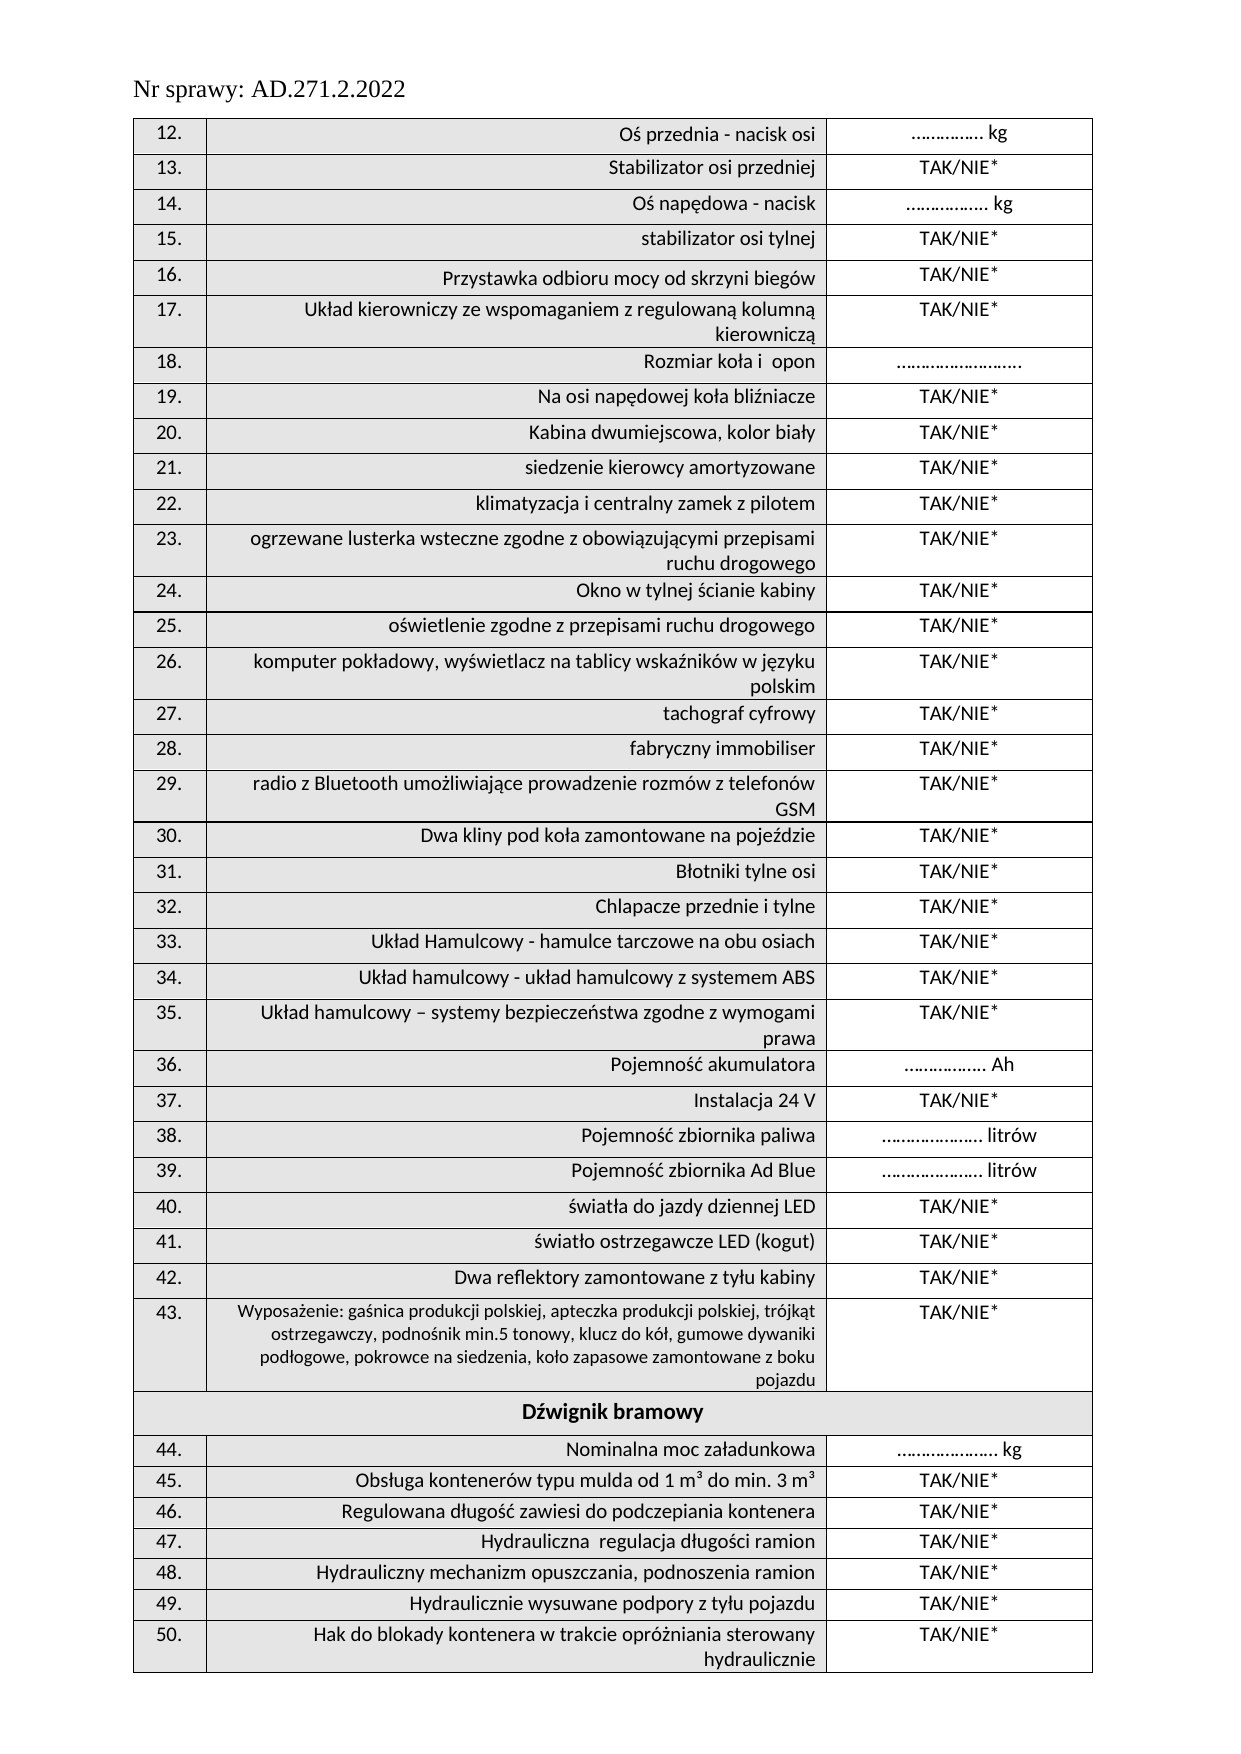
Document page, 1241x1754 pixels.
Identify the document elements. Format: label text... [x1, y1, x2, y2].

table_cell ………………… litrów [827, 1158, 1092, 1192]
table_cell Oś napędowa - nacisk [207, 190, 826, 224]
table_cell [134, 735, 206, 769]
table_cell TAK/NIE* [827, 648, 1092, 699]
table_cell [134, 296, 206, 347]
table_cell Pojemność zbiornika Ad Blue [207, 1158, 826, 1192]
table_cell komputer pokładowy, wyświetlacz na tablicy wskaźników w języku polskim [207, 648, 826, 699]
table_cell TAK/NIE* [827, 1529, 1092, 1558]
table_cell radio z Bluetooth umożliwiające prowadzenie rozmów z telefonów GSM [207, 771, 826, 821]
table_cell Hydrauliczny mechanizm opuszczania, podnoszenia ramion [207, 1559, 826, 1589]
table_cell światła do jazdy dziennej LED [207, 1193, 826, 1227]
table_cell [134, 525, 206, 576]
table_cell [134, 261, 206, 295]
table_cell [134, 1087, 206, 1121]
table_cell Chlapacze przednie i tylne [207, 893, 826, 928]
table_cell Instalacja 24 V [207, 1087, 826, 1121]
table_cell [134, 1559, 206, 1589]
table_cell TAK/NIE* [827, 1087, 1092, 1121]
table_cell fabryczny immobiliser [207, 735, 826, 769]
table_cell ………………… kg [827, 1436, 1092, 1466]
table_cell [134, 1467, 206, 1497]
table_cell Nominalna moc załadunkowa [207, 1436, 826, 1466]
table_cell Regulowana długość zawiesi do podczepiania kontenera [207, 1498, 826, 1527]
table_cell [134, 490, 206, 524]
table_cell TAK/NIE* [827, 735, 1092, 769]
table_cell Oś przednia - nacisk osi [207, 119, 826, 153]
table_cell [134, 823, 206, 857]
table_cell [134, 1590, 206, 1620]
table_cell Błotniki tylne osi [207, 858, 826, 892]
table_cell TAK/NIE* [827, 454, 1092, 489]
table_cell …………………….. [827, 348, 1092, 382]
table_cell [134, 648, 206, 699]
table_cell [134, 929, 206, 963]
table_cell TAK/NIE* [827, 1498, 1092, 1527]
table_cell TAK/NIE* [827, 419, 1092, 453]
table_cell oświetlenie zgodne z przepisami ruchu drogowego [207, 613, 826, 647]
table_cell siedzenie kierowcy amortyzowane [207, 454, 826, 489]
table_cell Układ hamulcowy - układ hamulcowy z systemem ABS [207, 964, 826, 998]
table_cell Hydrauliczna regulacja długości ramion [207, 1529, 826, 1558]
table_cell TAK/NIE* [827, 1621, 1092, 1672]
table_cell [134, 1000, 206, 1050]
table_cell [134, 1436, 206, 1466]
table_cell Dwa reflektory zamontowane z tyłu kabiny [207, 1264, 826, 1298]
table_cell [134, 454, 206, 489]
table_cell Na osi napędowej koła bliźniacze [207, 384, 826, 418]
table_cell TAK/NIE* [827, 490, 1092, 524]
table_cell [134, 1529, 206, 1558]
table_cell TAK/NIE* [827, 1229, 1092, 1263]
table_cell [134, 1498, 206, 1527]
table_cell Hak do blokady kontenera w trakcie opróżniania sterowany hydraulicznie [207, 1621, 826, 1672]
table_cell TAK/NIE* [827, 929, 1092, 963]
table_cell TAK/NIE* [827, 225, 1092, 260]
table_cell [134, 1158, 206, 1192]
table_cell [134, 1264, 206, 1298]
table_cell Układ hamulcowy – systemy bezpieczeństwa zgodne z wymogami prawa [207, 1000, 826, 1050]
table_cell [134, 155, 206, 189]
table_cell Wyposażenie: gaśnica produkcji polskiej, apteczka produkcji polskiej, trójkąt ostrzegawczy, podnośnik min.5 tonowy, klucz do kół, gumowe dywaniki podłogowe, pokrowce na siedzenia, koło zapasowe zamontowane z boku pojazdu [207, 1299, 826, 1391]
table_cell TAK/NIE* [827, 771, 1092, 821]
table_cell Pojemność zbiornika paliwa [207, 1122, 826, 1157]
table_cell [134, 1193, 206, 1227]
table_cell [134, 225, 206, 260]
table_cell TAK/NIE* [827, 1000, 1092, 1050]
table_cell [134, 419, 206, 453]
table_cell TAK/NIE* [827, 296, 1092, 347]
table_cell …………….. Ah [827, 1051, 1092, 1086]
table_cell TAK/NIE* [827, 1193, 1092, 1227]
table_cell [134, 613, 206, 647]
table_cell Rozmiar koła i opon [207, 348, 826, 382]
table_cell [134, 1122, 206, 1157]
table_cell TAK/NIE* [827, 893, 1092, 928]
table_cell Okno w tylnej ścianie kabiny [207, 577, 826, 611]
table_cell Stabilizator osi przedniej [207, 155, 826, 189]
table_cell TAK/NIE* [827, 1559, 1092, 1589]
table_cell TAK/NIE* [827, 858, 1092, 892]
table_cell TAK/NIE* [827, 1467, 1092, 1497]
table_cell TAK/NIE* [827, 1590, 1092, 1620]
table_cell światło ostrzegawcze LED (kogut) [207, 1229, 826, 1263]
table_cell Przystawka odbioru mocy od skrzyni biegów [207, 261, 826, 295]
table_cell [134, 700, 206, 734]
table_cell [134, 1051, 206, 1086]
table_cell TAK/NIE* [827, 525, 1092, 576]
table_cell …………….. kg [827, 190, 1092, 224]
table_cell [134, 384, 206, 418]
table_cell [134, 893, 206, 928]
table_cell klimatyzacja i centralny zamek z pilotem [207, 490, 826, 524]
table_cell Układ kierowniczy ze wspomaganiem z regulowaną kolumną kierowniczą [207, 296, 826, 347]
table_cell ………………… litrów [827, 1122, 1092, 1157]
table_cell [134, 1229, 206, 1263]
table_cell Układ Hamulcowy - hamulce tarczowe na obu osiach [207, 929, 826, 963]
table_cell tachograf cyfrowy [207, 700, 826, 734]
table_cell TAK/NIE* [827, 1264, 1092, 1298]
table_cell Dwa kliny pod koła zamontowane na pojeździe [207, 823, 826, 857]
table_cell [134, 577, 206, 611]
table_cell Kabina dwumiejscowa, kolor biały [207, 419, 826, 453]
table_cell [134, 190, 206, 224]
table_cell TAK/NIE* [827, 261, 1092, 295]
table_cell TAK/NIE* [827, 823, 1092, 857]
table_cell TAK/NIE* [827, 1299, 1092, 1391]
table_cell [134, 348, 206, 382]
table_cell ogrzewane lusterka wsteczne zgodne z obowiązującymi przepisami ruchu drogowego [207, 525, 826, 576]
table_cell …………… kg [827, 119, 1092, 153]
table_cell [134, 1299, 206, 1391]
table_cell TAK/NIE* [827, 613, 1092, 647]
table_cell Obsługa kontenerów typu mulda od 1 m³ do min. 3 m³ [207, 1467, 826, 1497]
table_cell Pojemność akumulatora [207, 1051, 826, 1086]
table_cell TAK/NIE* [827, 700, 1092, 734]
table_cell Dźwignik bramowy [134, 1392, 1092, 1435]
table_cell TAK/NIE* [827, 577, 1092, 611]
table_cell stabilizator osi tylnej [207, 225, 826, 260]
table_cell TAK/NIE* [827, 384, 1092, 418]
table_cell [134, 858, 206, 892]
table_cell TAK/NIE* [827, 964, 1092, 998]
table_cell Hydraulicznie wysuwane podpory z tyłu pojazdu [207, 1590, 826, 1620]
table_cell [134, 964, 206, 998]
table_cell [134, 771, 206, 821]
table_cell TAK/NIE* [827, 155, 1092, 189]
table_cell [134, 119, 206, 153]
table_cell [134, 1621, 206, 1672]
